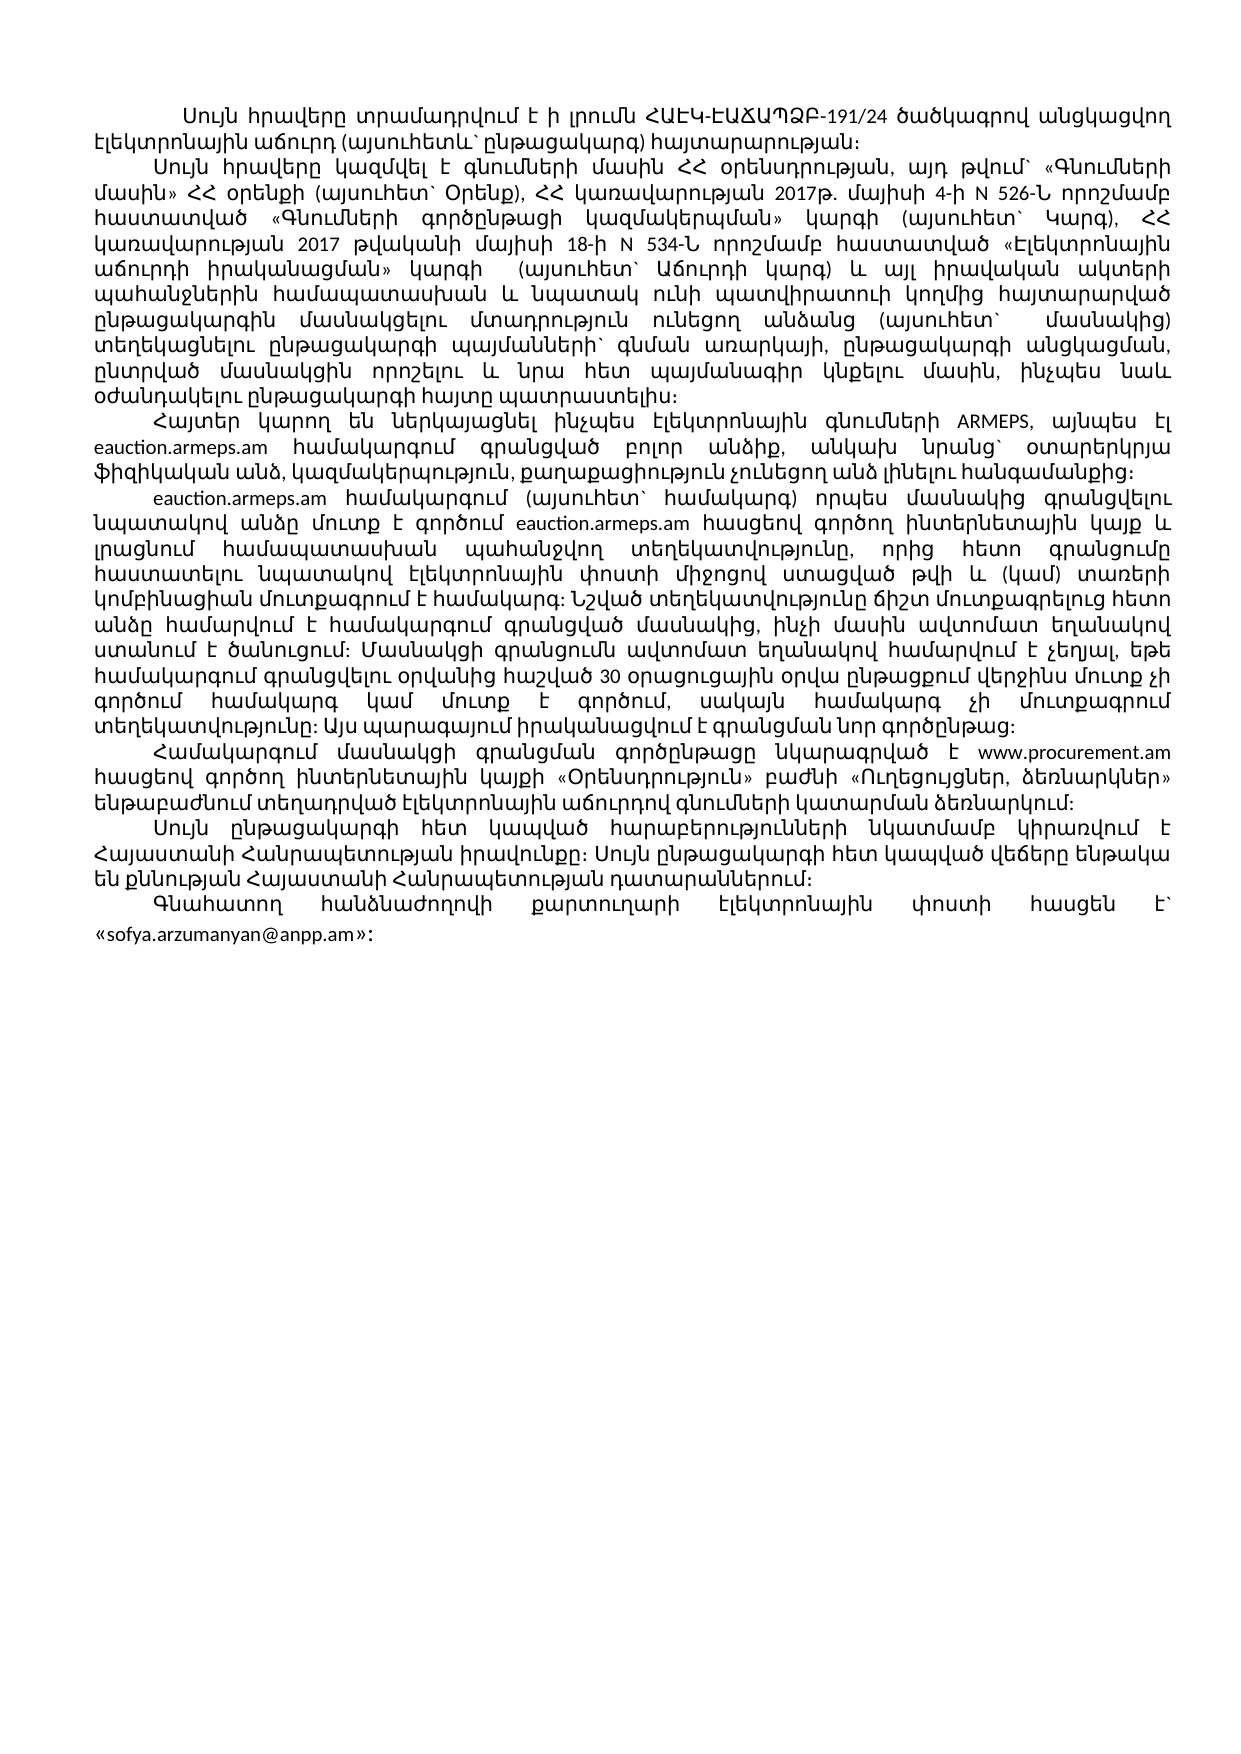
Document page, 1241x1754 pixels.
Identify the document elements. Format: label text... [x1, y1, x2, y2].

text Գնահատող հանձնաժողովի քարտուղարի էլեկտրոնային փոստի հասցեն է` «sofya.arzumanyan@anpp.am»: [94, 892, 1171, 948]
text Սույն հրավերը կազմվել է գնումների մասին ՀՀ օրենսդրության, այդ թվում` «Գնումների մասին» ՀՀ օրենքի (այսուհետ` Օրենք), ՀՀ կառավարության 2017թ. մայիսի 4-ի N 526-Ն որոշմամբ հաստատված «Գնումների գործընթացի կազմակերպման» կարգի (այսուհետ` Կարգ), ՀՀ կառավարության 2017 թվականի մայիսի 18-ի N 534-Ն որոշմամբ հաստատված «Էլեկտրոնային աճուրդի իրականացման» կարգի (այսուհետ` Աճուրդի կարգ) և այլ իրավական ակտերի պահանջներին համապատասխան և նպատակ ունի պատվիրատուի կողմից հայտարարված ընթացակարգին մասնակցելու մտադրություն ունեցող անձանց (այսուհետ` մասնակից) տեղեկացնելու ընթացակարգի պայմանների` գնման առարկայի, ընթացակարգի անցկացման, ընտրված մասնակցին որոշելու և նրա հետ պայմանագիր կնքելու մասին, ինչպես նաև օժանդակելու ընթացակարգի հայտը պատրաստելիս։ [94, 154, 1171, 409]
text Համակարգում մասնակցի գրանցման գործընթացը նկարագրված է www.procurement.am հասցեով գործող ինտերնետային կայքի «Օրենսդրություն» բաժնի «Ուղեցույցներ, ձեռնարկներ» ենթաբաժնում տեղադրված էլեկտրոնային աճուրդով գնումների կատարման ձեռնարկում: [94, 739, 1171, 815]
text Սույն հրավերը տրամադրվում է ի լրումն ՀԱԷԿ-ԷԱՃԱՊՁԲ-191/24 ծածկագրով անցկացվող էլեկտրոնային աճուրդ (այսուհետև` ընթացակարգ) հայտարարության։ [94, 104, 1171, 154]
text Սույն ընթացակարգի հետ կապված հարաբերությունների նկատմամբ կիրառվում է Հայաստանի Հանրապետության իրավունքը։ Սույն ընթացակարգի հետ կապված վեճերը ենթակա են քննության Հայաստանի Հանրապետության դատարաններում։ [94, 815, 1171, 892]
text eauction.armeps.am համակարգում (այսուհետ` համակարգ) որպես մասնակից գրանցվելու նպատակով անձը մուտք է գործում eauction.armeps.am հասցեով գործող ինտերնետային կայք և լրացնում համապատասխան պահանջվող տեղեկատվությունը, որից հետո գրանցումը հաստատելու նպատակով էլեկտրոնային փոստի միջոցով ստացված թվի և (կամ) տառերի կոմբինացիան մուտքագրում է համակարգ: Նշված տեղեկատվությունը ճիշտ մուտքագրելուց հետո անձը համարվում է համակարգում գրանցված մասնակից, ինչի մասին ավտոմատ եղանակով ստանում է ծանուցում: Մասնակցի գրանցումն ավտոմատ եղանակով համարվում է չեղյալ, եթե համակարգում գրանցվելու օրվանից հաշված 30 օրացուցային օրվա ընթացքում վերջինս մուտք չի գործում համակարգ կամ մուտք է գործում, սակայն համակարգ չի մուտքագրում տեղեկատվությունը: Այս պարագայում իրականացվում է գրանցման նոր գործընթաց: [94, 485, 1171, 739]
text Հայտեր կարող են ներկայացնել ինչպես էլեկտրոնային գնումների ARMEPS, այնպես էլ eauction.armeps.am համակարգում գրանցված բոլոր անձիք, անկախ նրանց` օտարերկրյա ֆիզիկական անձ, կազմակերպություն, քաղաքացիություն չունեցող անձ լինելու հանգամանքից։ [94, 409, 1171, 485]
